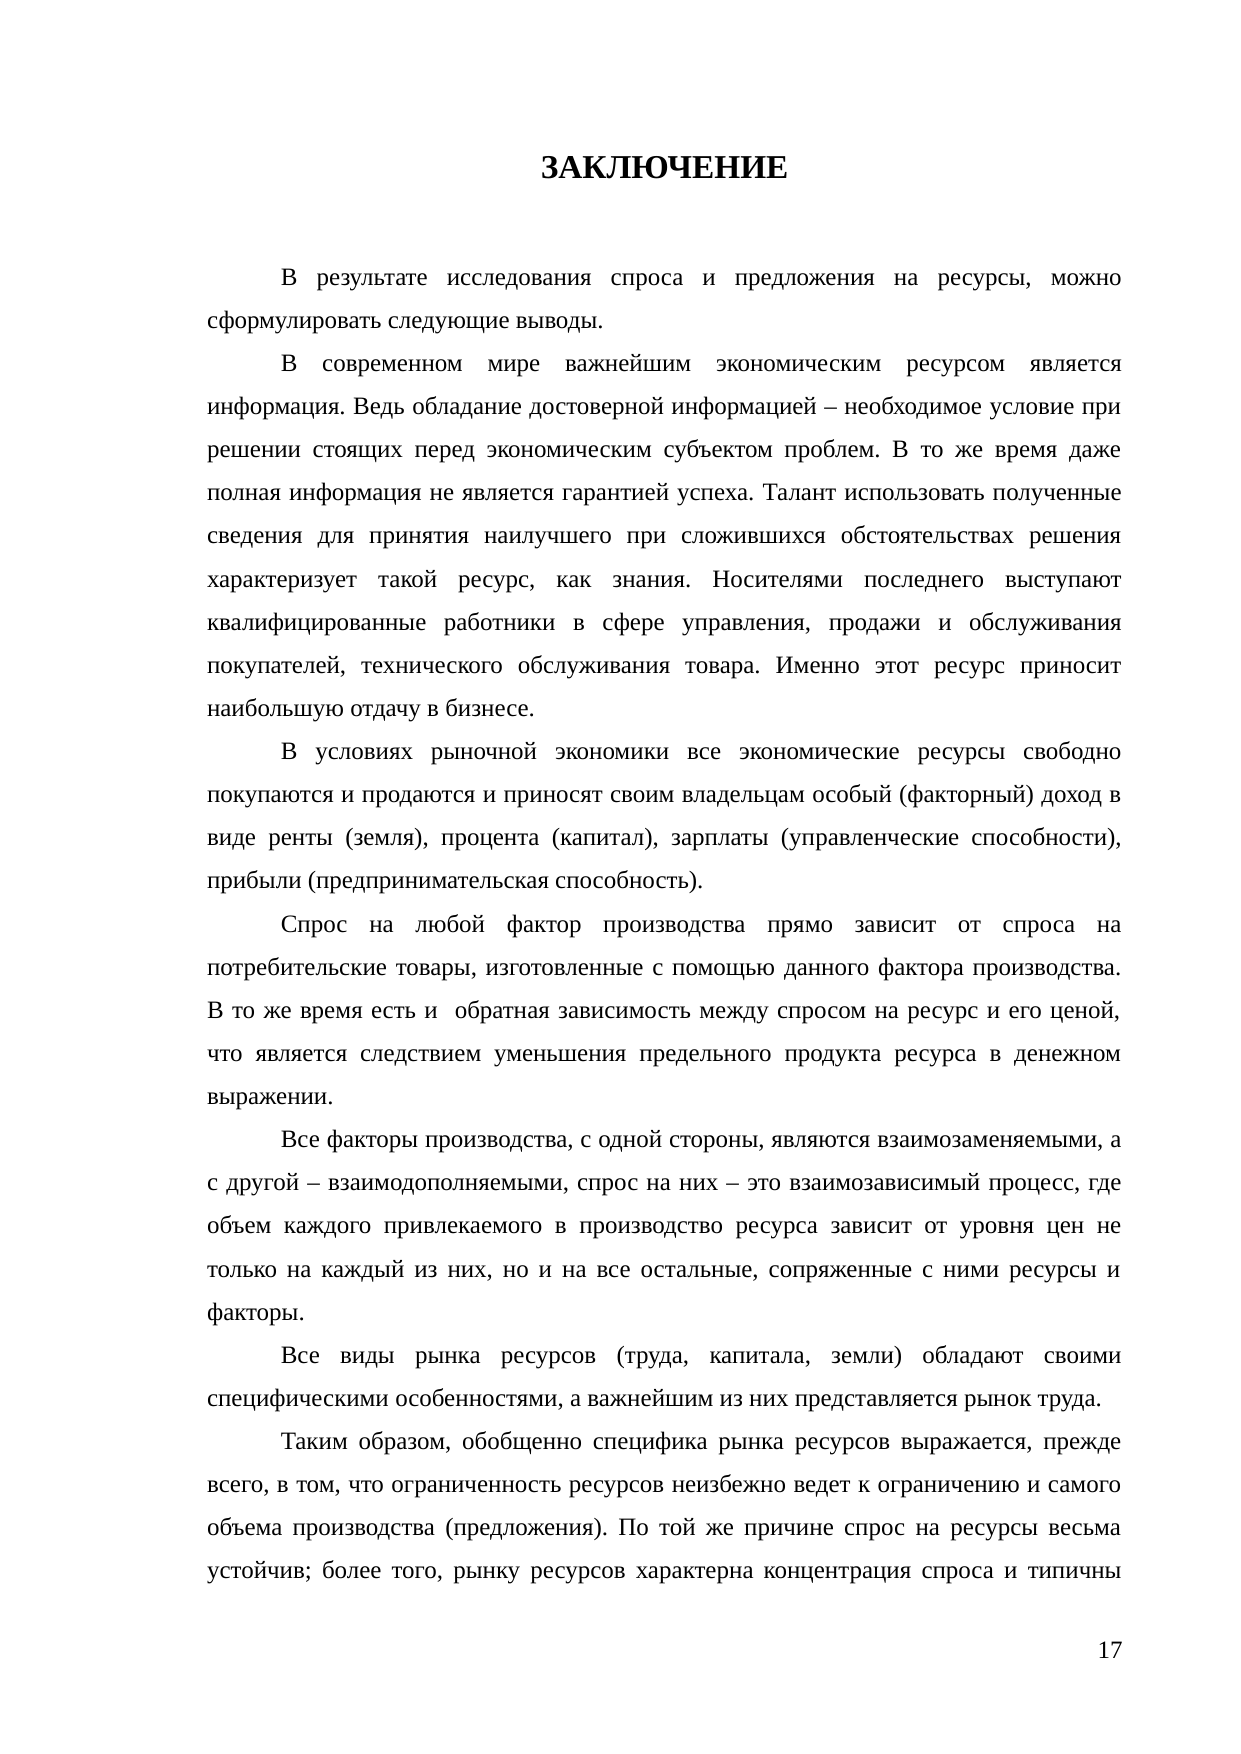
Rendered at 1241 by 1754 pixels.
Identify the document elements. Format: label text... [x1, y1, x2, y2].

text Все виды рынка ресурсов (труда, капитала, земли) обладают своими специфическими особенностями, а важнейшим из них представляется рынок труда. [207, 1340, 1122, 1412]
text В результате исследования спроса и предложения на ресурсы, можно сформулировать следующие выводы. [207, 262, 1122, 334]
subtitle Заключение [207, 148, 1122, 186]
text В условиях рыночной экономики все экономические ресурсы свободно покупаются и продаются и приносят своим владельцам особый (факторный) доход в виде ренты (земля), процента (капитал), зарплаты (управленческие способности), прибыли (предпринимательская способность). [207, 736, 1122, 894]
text Все факторы производства, с одной стороны, являются взаимозаменяемыми, а с другой – взаимодополняемыми, спрос на них – это взаимозависимый процесс, где объем каждого привлекаемого в производство ресурса зависит от уровня цен не только на каждый из них, но и на все остальные, сопряженные с ними ресурсы и факторы. [207, 1124, 1122, 1326]
text В современном мире важнейшим экономическим ресурсом является информация. Ведь обладание достоверной информацией – необходимое условие при решении стоящих перед экономическим субъектом проблем. В то же время даже полная информация не является гарантией успеха. Талант использовать полученные сведения для принятия наилучшего при сложившихся обстоятельствах решения характеризует такой ресурс, как знания. Носителями последнего выступают квалифицированные работники в сфере управления, продажи и обслуживания покупателей, технического обслуживания товара. Именно этот ресурс приносит наибольшую отдачу в бизнесе. [207, 348, 1122, 722]
text Спрос на любой фактор производства прямо зависит от спроса на потребительские товары, изготовленные с помощью данного фактора производства. В то же время есть и обратная зависимость между спросом на ресурс и его ценой, что является следствием уменьшения предельного продукта ресурса в денежном выражении. [207, 909, 1122, 1110]
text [207, 1426, 1122, 1584]
